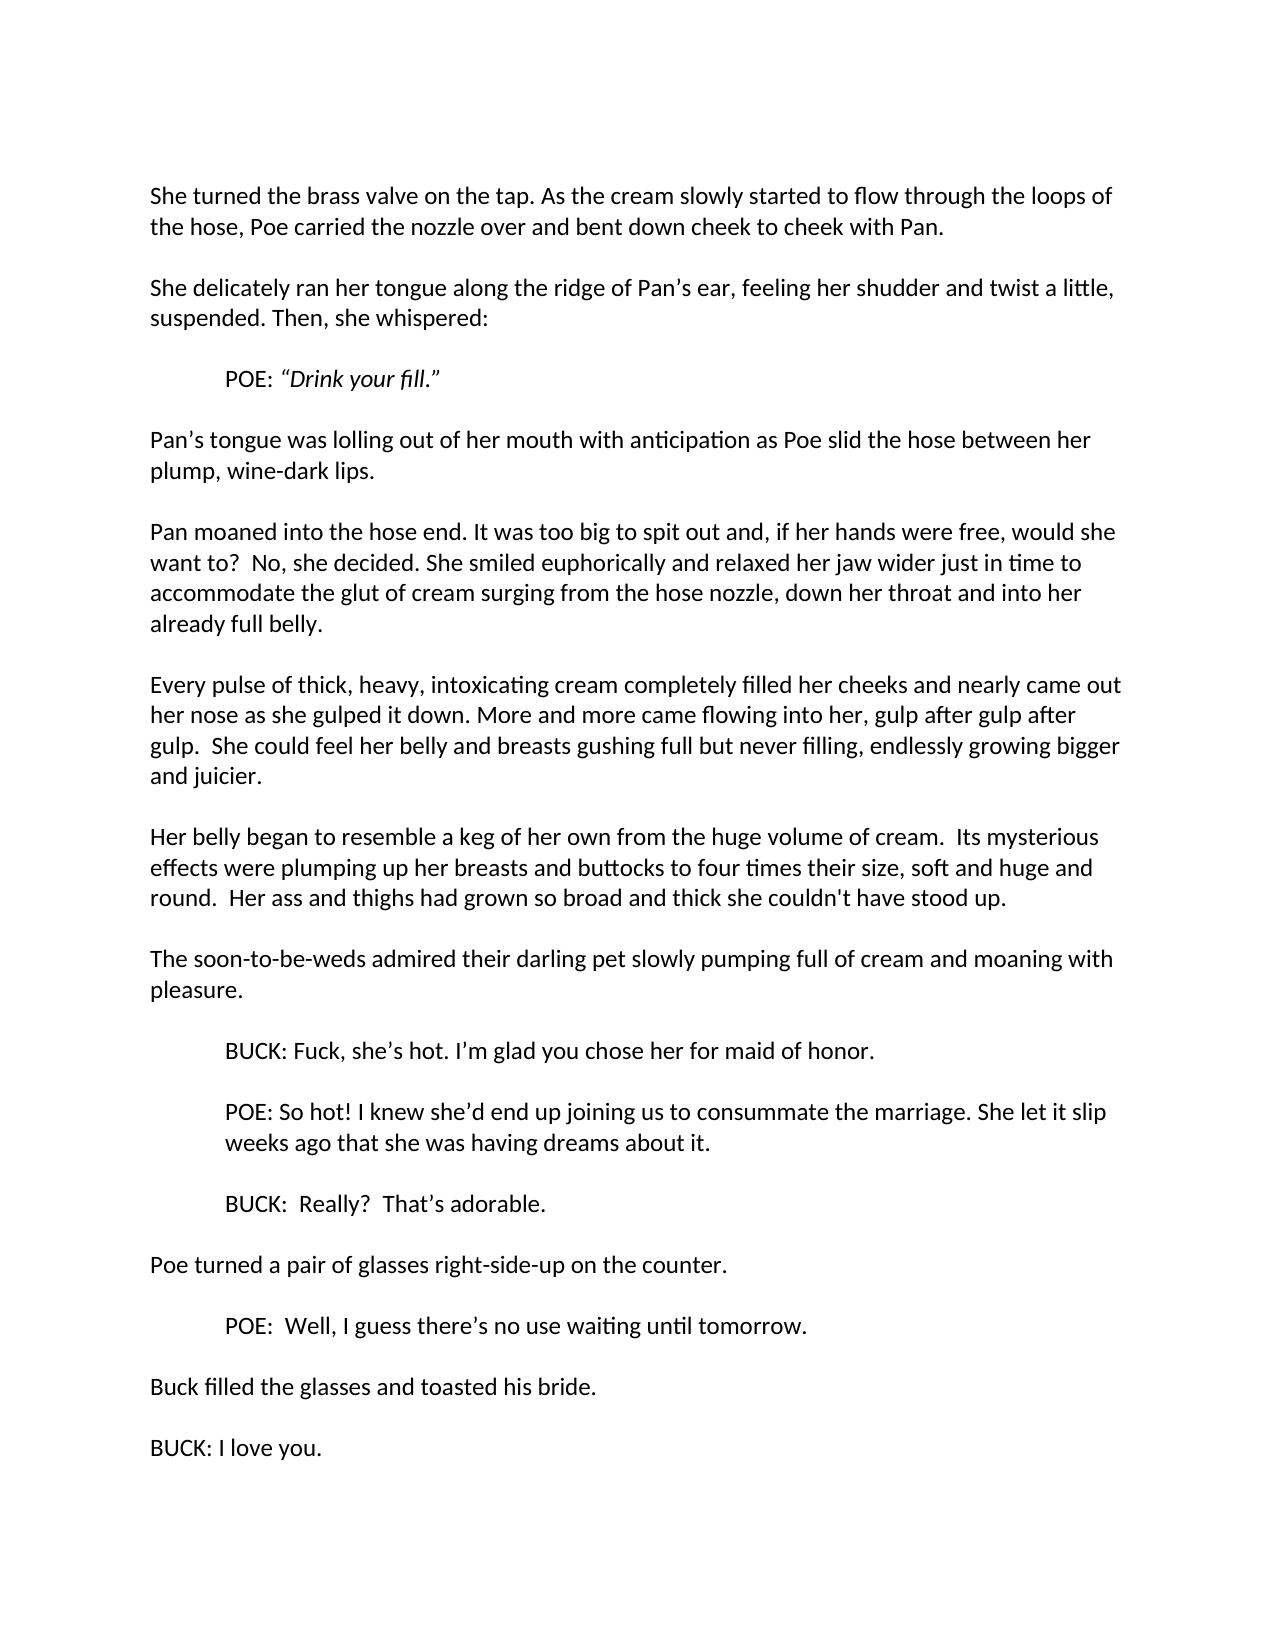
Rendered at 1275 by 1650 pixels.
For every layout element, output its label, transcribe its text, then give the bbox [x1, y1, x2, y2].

text The soon-to-be-weds admired their darling pet slowly pumping full of cream and moaning with pleasure. [150, 943, 1125, 1004]
text POE: “Drink your fill.” [150, 364, 1125, 394]
text She turned the brass valve on the tap. As the cream slowly started to flow through the loops of the hose, Poe carried the nozzle over and bent down cheek to cheek with Pan. [150, 181, 1125, 242]
text Every pulse of thick, heavy, intoxicating cream completely filled her cheeks and nearly came out her nose as she gulped it down. More and more came flowing into her, gulp after gulp after gulp. She could feel her belly and breasts gushing full but never filling, endlessly growing bigger and juicier. [150, 669, 1125, 791]
text POE: Well, I guess there’s no use waiting until tomorrow. [150, 1310, 1125, 1340]
text Pan’s tongue was lolling out of her mouth with anticipation as Poe slid the hose between her plump, wine-dark lips. [150, 425, 1125, 486]
text BUCK: I love you. [150, 1432, 1125, 1462]
text She delicately ran her tongue along the ridge of Pan’s ear, feeling her shudder and twist a little, suspended. Then, she whispered: [150, 272, 1125, 333]
text POE: So hot! I knew she’d end up joining us to consummate the marriage. She let it slip weeks ago that she was having dreams about it. [225, 1096, 1125, 1157]
text BUCK: Fuck, she’s hot. I’m glad you chose her for maid of honor. [150, 1035, 1125, 1066]
text Pan moaned into the hose end. It was too big to spit out and, if her hands were free, would she want to? No, she decided. She smiled euphorically and relaxed her jaw wider just in time to accommodate the glut of cream surging from the hose nozzle, down her throat and into her already full belly. [150, 516, 1125, 638]
text Buck filled the glasses and toasted his bride. [150, 1371, 1125, 1401]
text BUCK: Really? That’s adorable. [225, 1188, 1125, 1218]
text Poe turned a pair of glasses right-side-up on the counter. [150, 1249, 1125, 1279]
text Her belly began to resemble a keg of her own from the huge volume of cream. Its mysterious effects were plumping up her breasts and buttocks to four times their size, soft and huge and round. Her ass and thighs had grown so broad and thick she couldn't have stood up. [150, 821, 1125, 913]
